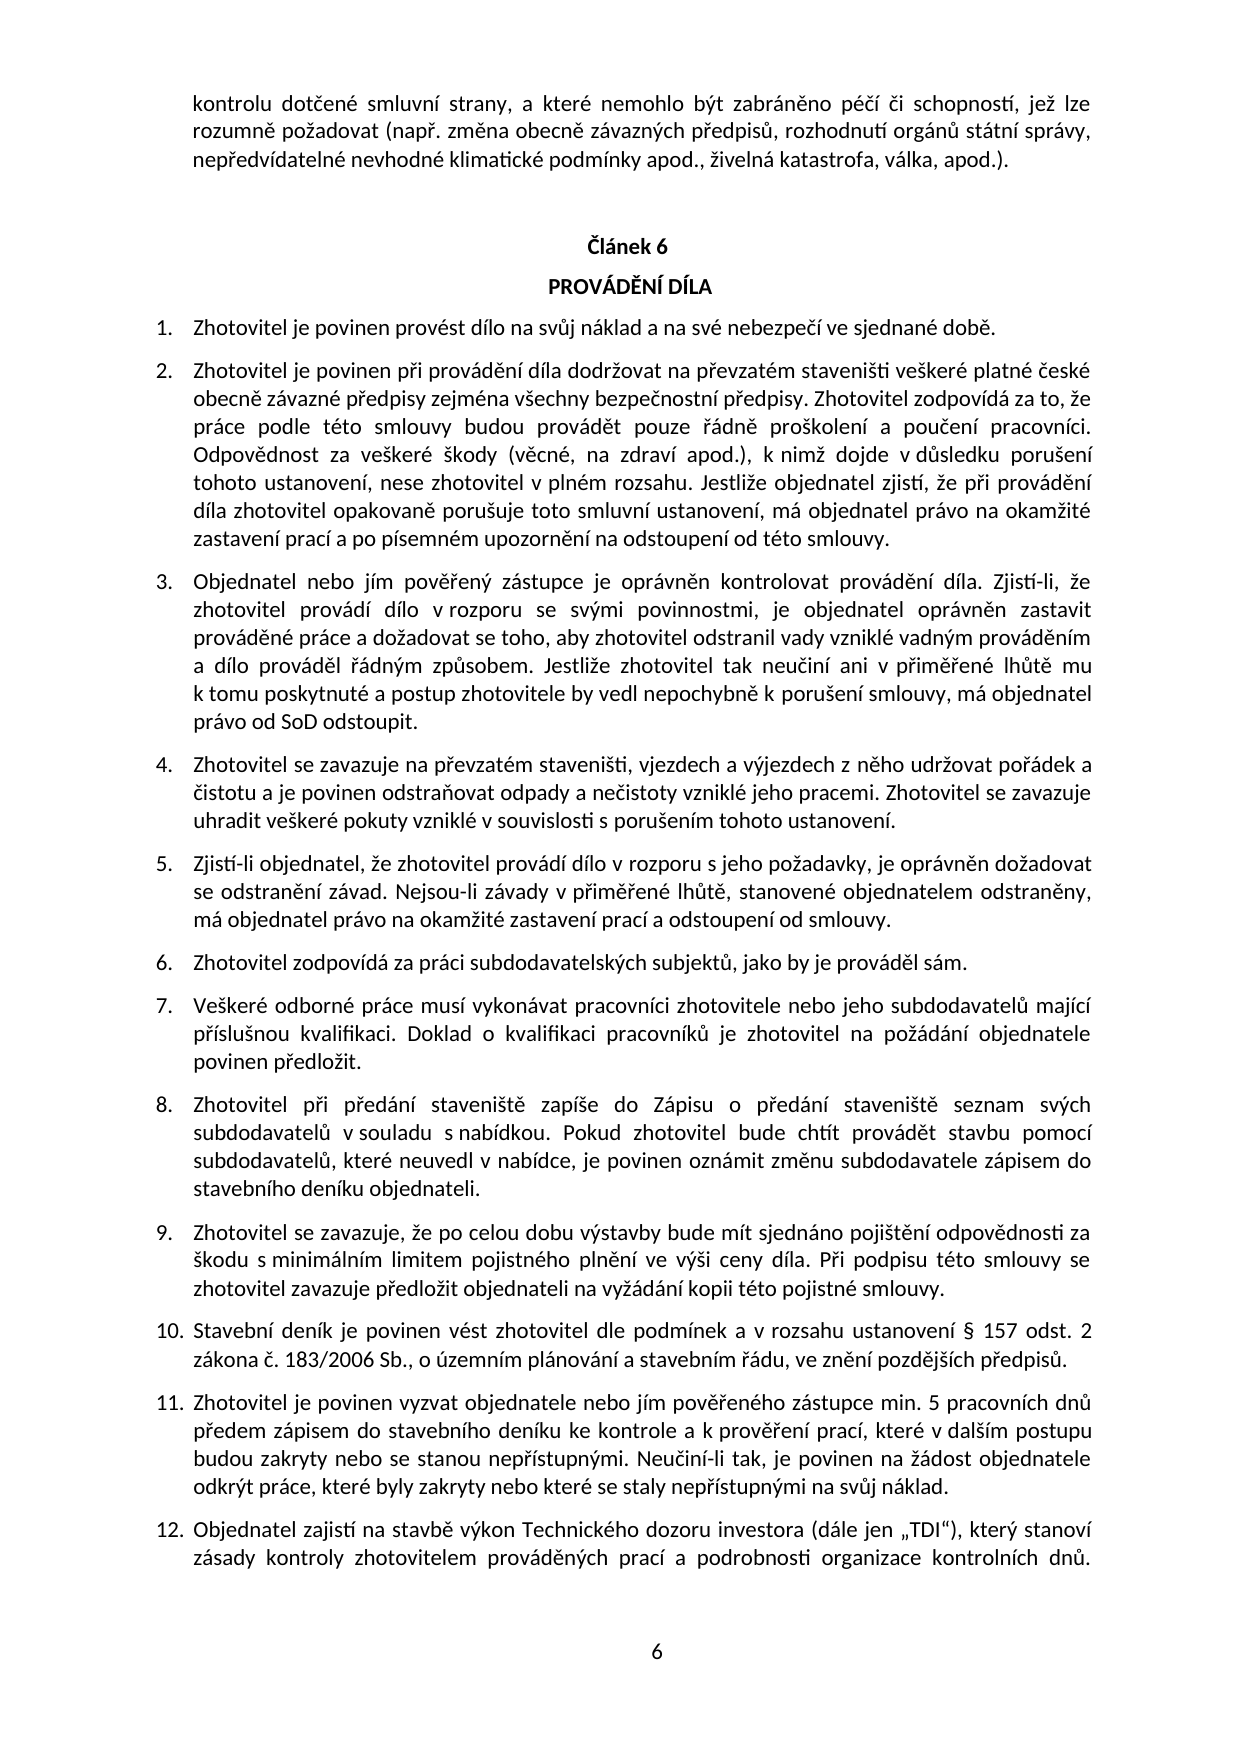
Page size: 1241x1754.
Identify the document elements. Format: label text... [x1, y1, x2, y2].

list Veškeré odborné práce musí vykonávat pracovníci zhotovitele nebo jeho subdodavatelů mající příslušnou kvalifikaci. Doklad o kvalifikaci pracovníků je zhotovitel na požádání objednatele povinen předložit. [156, 991, 1093, 1076]
list Zhotovitel je povinen provést dílo na svůj náklad a na své nebezpečí ve sjednané době. [156, 313, 1093, 341]
list Stavební deník je povinen vést zhotovitel dle podmínek a v rozsahu ustanovení § 157 odst. 2 zákona č. 183/2006 Sb., o územním plánování a stavebním řádu, ve znění pozdějších předpisů. [156, 1317, 1093, 1373]
list Zhotovitel je povinen vyzvat objednatele nebo jím pověřeného zástupce min. 5 pracovních dnů předem zápisem do stavebního deníku ke kontrole a k prověření prací, které v dalším postupu budou zakryty nebo se stanou nepřístupnými. Neučiní-li tak, je povinen na žádost objednatele odkrýt práce, které byly zakryty nebo které se staly nepřístupnými na svůj náklad. [156, 1388, 1093, 1500]
list Objednatel nebo jím pověřený zástupce je oprávněn kontrolovat provádění díla. Zjistí-li, že zhotovitel provádí dílo v rozporu se svými povinnostmi, je objednatel oprávněn zastavit prováděné práce a dožadovat se toho, aby zhotovitel odstranil vady vzniklé vadným prováděním a dílo prováděl řádným způsobem. Jestliže zhotovitel tak neučiní ani v přiměřené lhůtě mu k tomu poskytnuté a postup zhotovitele by vedl nepochybně k porušení smlouvy, má objednatel právo od SoD odstoupit. [156, 567, 1093, 735]
list Zhotovitel je povinen při provádění díla dodržovat na převzatém staveništi veškeré platné české obecně závazné předpisy zejména všechny bezpečnostní předpisy. Zhotovitel zodpovídá za to, že práce podle této smlouvy budou provádět pouze řádně proškolení a poučení pracovníci. Odpovědnost za veškeré škody (věcné, na zdraví apod.), k nimž dojde v důsledku porušení tohoto ustanovení, nese zhotovitel v plném rozsahu. Jestliže objednatel zjistí, že při provádění díla zhotovitel opakovaně porušuje toto smluvní ustanovení, má objednatel právo na okamžité zastavení prací a po písemném upozornění na odstoupení od této smlouvy. [156, 356, 1093, 552]
list Zhotovitel se zavazuje, že po celou dobu výstavby bude mít sjednáno pojištění odpovědnosti za škodu s minimálním limitem pojistného plnění ve výši ceny díla. Při podpisu této smlouvy se zhotovitel zavazuje předložit objednateli na vyžádání kopii této pojistné smlouvy. [156, 1218, 1093, 1302]
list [156, 1515, 1093, 1571]
list Zhotovitel zodpovídá za práci subdodavatelských subjektů, jako by je prováděl sám. [156, 948, 1093, 976]
subtitle Článek 6 [162, 232, 1093, 260]
list Zjistí-li objednatel, že zhotovitel provádí dílo v rozporu s jeho požadavky, je oprávněn dožadovat se odstranění závad. Nejsou-li závady v přiměřené lhůtě, stanovené objednatelem odstraněny, má objednatel právo na okamžité zastavení prací a odstoupení od smlouvy. [156, 849, 1093, 933]
list Zhotovitel se zavazuje na převzatém staveništi, vjezdech a výjezdech z něho udržovat pořádek a čistotu a je povinen odstraňovat odpady a nečistoty vzniklé jeho pracemi. Zhotovitel se zavazuje uhradit veškeré pokuty vzniklé v souvislosti s porušením tohoto ustanovení. [156, 750, 1093, 834]
text Provádění díla [162, 272, 1093, 301]
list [155, 89, 1093, 173]
list Zhotovitel při předání staveniště zapíše do Zápisu o předání staveniště seznam svých subdodavatelů v souladu s nabídkou. Pokud zhotovitel bude chtít provádět stavbu pomocí subdodavatelů, které neuvedl v nabídce, je povinen oznámit změnu subdodavatele zápisem do stavebního deníku objednateli. [156, 1091, 1093, 1203]
